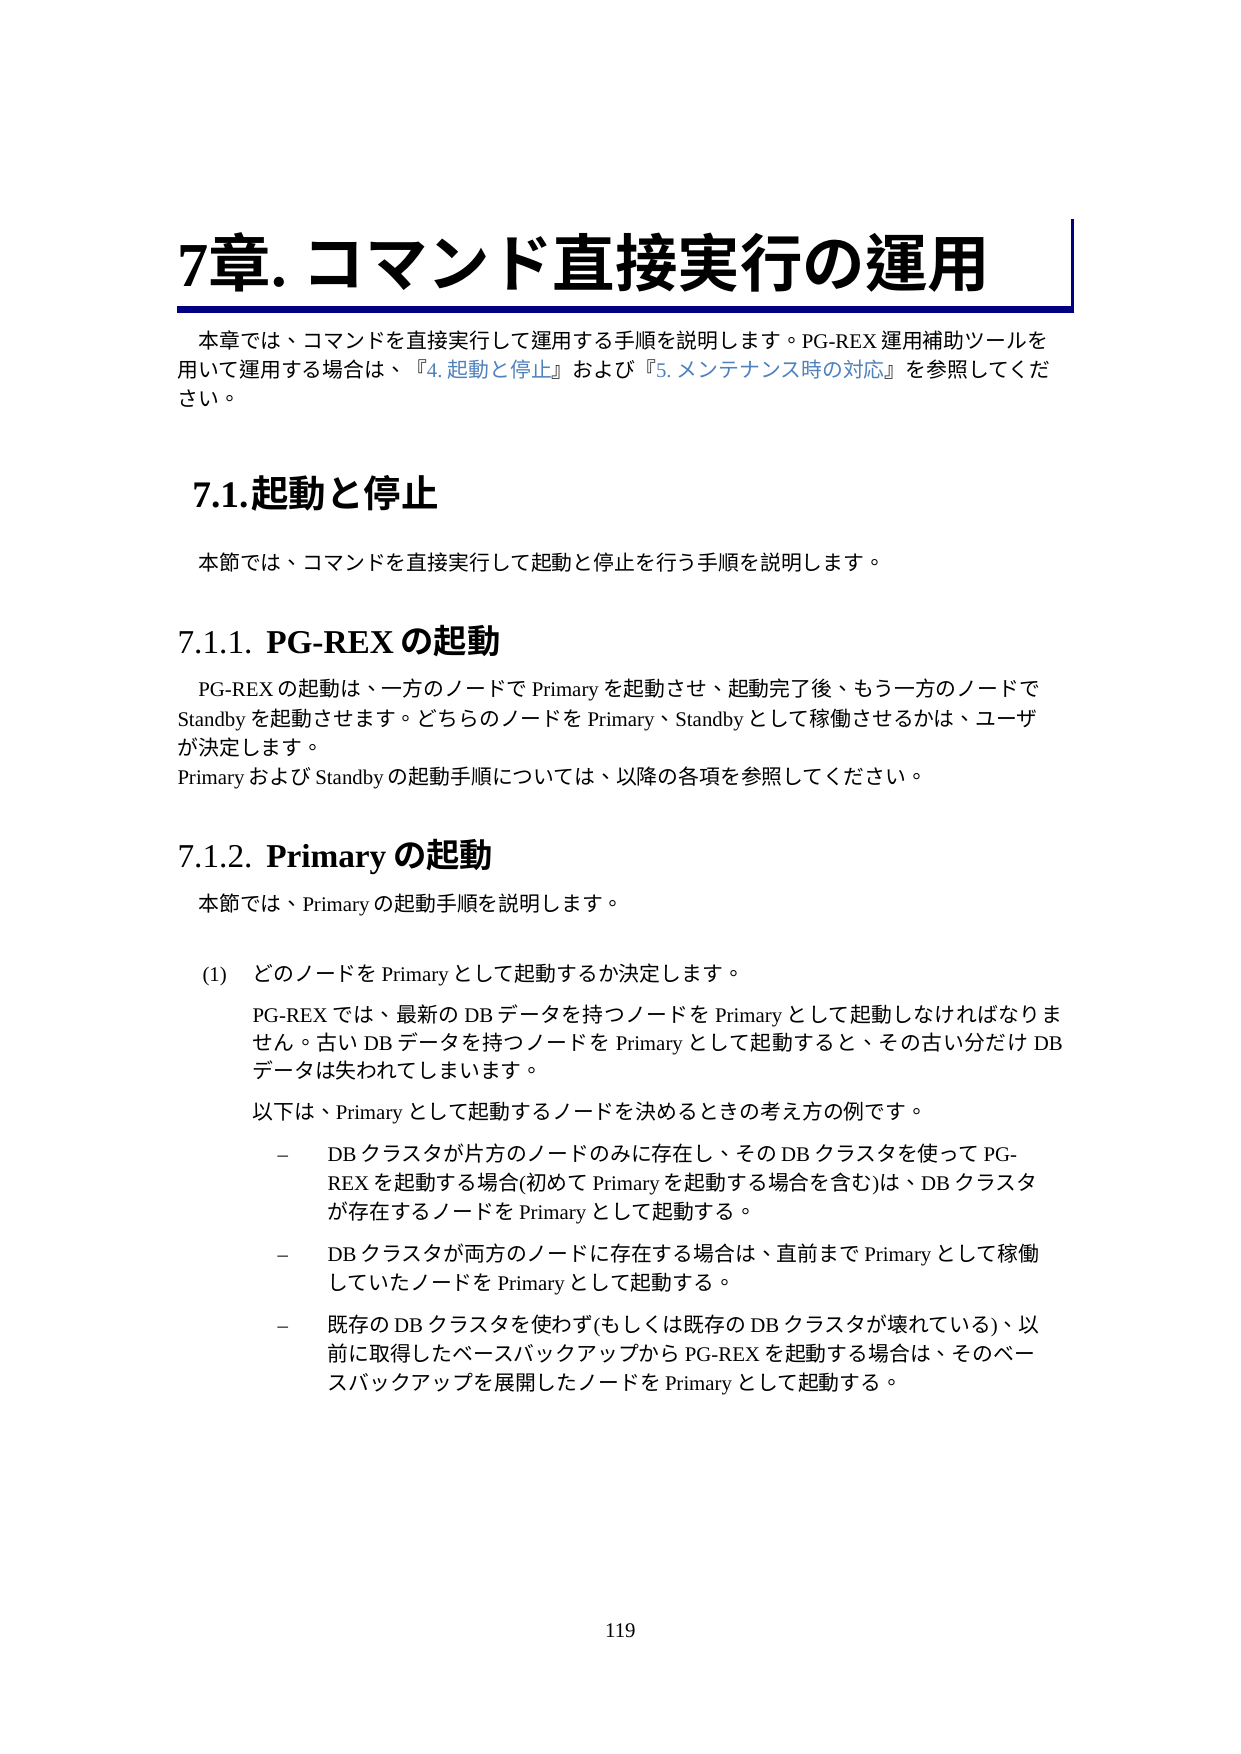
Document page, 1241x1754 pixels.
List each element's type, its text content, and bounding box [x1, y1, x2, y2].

list DBクラスタが両方のノードに存在する場合は、直前までPrimaryとして稼働していたノードをPrimaryとして起動する。 [277, 1238, 1054, 1297]
subtitle PG-REXの起動 [177, 618, 1063, 663]
text PG-REXの起動は、一方のノードでPrimaryを起動させ、起動完了後、もう一方のノードでStandbyを起動させます。どちらのノードをPrimary、Standbyとして稼働させるかは、ユーザが決定します。 [177, 674, 1054, 761]
subtitle コマンド直接実行の運用 [177, 219, 1071, 306]
text 本節では、Primaryの起動手順を説明します。 [177, 888, 1054, 917]
list 既存のDBクラスタを使わず(もしくは既存のDBクラスタが壊れている)、以前に取得したベースバックアップからPG-REXを起動する場合は、そのベースバックアップを展開したノードをPrimaryとして起動する。 [277, 1309, 1054, 1397]
text 本章では、コマンドを直接実行して運用する手順を説明します。PG-REX運用補助ツールを用いて運用する場合は、『4. 起動と停止』および『5. メンテナンス時の対応』を参照してください。 [177, 325, 1054, 413]
text PrimaryおよびStandbyの起動手順については、以降の各項を参照してください。 [177, 761, 1054, 790]
list PG-REXでは、最新のDBデータを持つノードをPrimaryとして起動しなければなりません。古いDBデータを持つノードをPrimaryとして起動すると、その古い分だけDBデータは失われてしまいます。 [202, 1000, 1063, 1085]
text 本節では、コマンドを直接実行して起動と停止を行う手順を説明します。 [177, 547, 1054, 576]
subtitle Primaryの起動 [177, 832, 1063, 877]
subtitle 起動と停止 [192, 467, 1063, 518]
list 以下は、Primaryとして起動するノードを決めるときの考え方の例です。 [202, 1097, 1063, 1126]
list どのノードをPrimaryとして起動するか決定します。 [202, 959, 1063, 987]
list DBクラスタが片方のノードのみに存在し、そのDBクラスタを使ってPG-REXを起動する場合(初めてPrimaryを起動する場合を含む)は、DBクラスタが存在するノードをPrimaryとして起動する。 [277, 1138, 1054, 1226]
